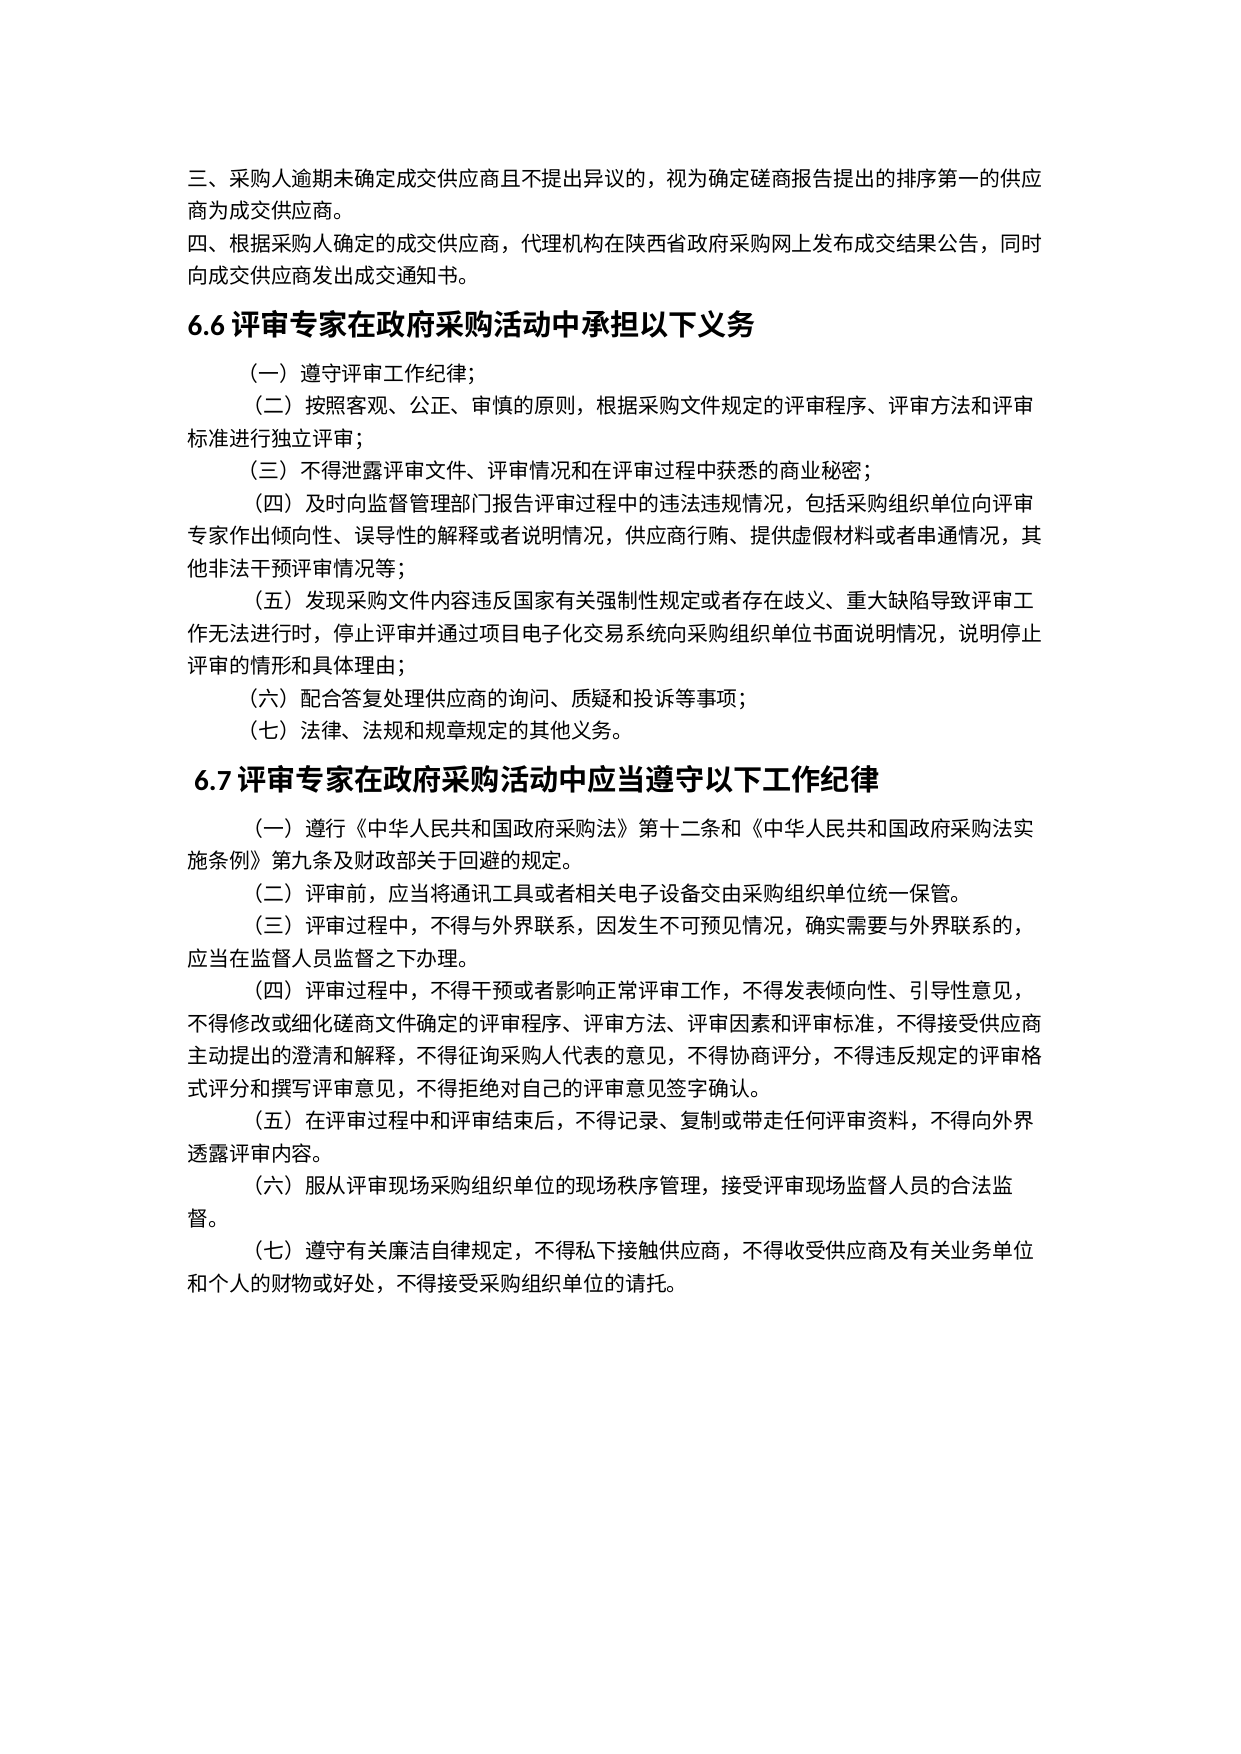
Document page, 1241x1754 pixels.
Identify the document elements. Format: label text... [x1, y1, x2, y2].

text （四）及时向监督管理部门报告评审过程中的违法违规情况，包括采购组织单位向评审专家作出倾向性、误导性的解释或者说明情况，供应商行贿、提供虚假材料或者串通情况，其他非法干预评审情况等； [187, 487, 1053, 584]
text 6.6评审专家在政府采购活动中承担以下义务 [187, 292, 1053, 357]
text 6.7评审专家在政府采购活动中应当遵守以下工作纪律 [187, 747, 1053, 812]
text 三、采购人逾期未确定成交供应商且不提出异议的，视为确定磋商报告提出的排序第一的供应商为成交供应商。 [187, 162, 1053, 227]
text （三）不得泄露评审文件、评审情况和在评审过程中获悉的商业秘密； [187, 454, 1053, 487]
text （七）遵守有关廉洁自律规定，不得私下接触供应商，不得收受供应商及有关业务单位和个人的财物或好处，不得接受采购组织单位的请托。 [187, 1234, 1053, 1299]
text （六）配合答复处理供应商的询问、质疑和投诉等事项； [187, 682, 1053, 714]
text （四）评审过程中，不得干预或者影响正常评审工作，不得发表倾向性、引导性意见， 不得修改或细化磋商文件确定的评审程序、评审方法、评审因素和评审标准，不得接受供应商主动提出的澄清和解释，不得征询采购人代表的意见，不得协商评分，不得违反规定的评审格式评分和撰写评审意见，不得拒绝对自己的评审意见签字确认。 [187, 974, 1053, 1104]
text （六）服从评审现场采购组织单位的现场秩序管理，接受评审现场监督人员的合法监督。 [187, 1169, 1053, 1234]
text （五）在评审过程中和评审结束后，不得记录、复制或带走任何评审资料，不得向外界透露评审内容。 [187, 1104, 1053, 1169]
text （二）按照客观、公正、审慎的原则，根据采购文件规定的评审程序、评审方法和评审标准进行独立评审； [187, 389, 1053, 454]
text （一）遵守评审工作纪律； [187, 357, 1053, 389]
text （七）法律、法规和规章规定的其他义务。 [187, 714, 1053, 747]
text （二）评审前，应当将通讯工具或者相关电子设备交由采购组织单位统一保管。 [187, 877, 1053, 909]
text （三）评审过程中，不得与外界联系，因发生不可预见情况，确实需要与外界联系的， 应当在监督人员监督之下办理。 [187, 909, 1053, 974]
text （五）发现采购文件内容违反国家有关强制性规定或者存在歧义、重大缺陷导致评审工作无法进行时，停止评审并通过项目电子化交易系统向采购组织单位书面说明情况，说明停止评审的情形和具体理由； [187, 584, 1053, 682]
text 四、根据采购人确定的成交供应商，代理机构在陕西省政府采购网上发布成交结果公告，同时向成交供应商发出成交通知书。 [187, 227, 1053, 292]
text （一）遵行《中华人民共和国政府采购法》第十二条和《中华人民共和国政府采购法实施条例》第九条及财政部关于回避的规定。 [187, 812, 1053, 877]
